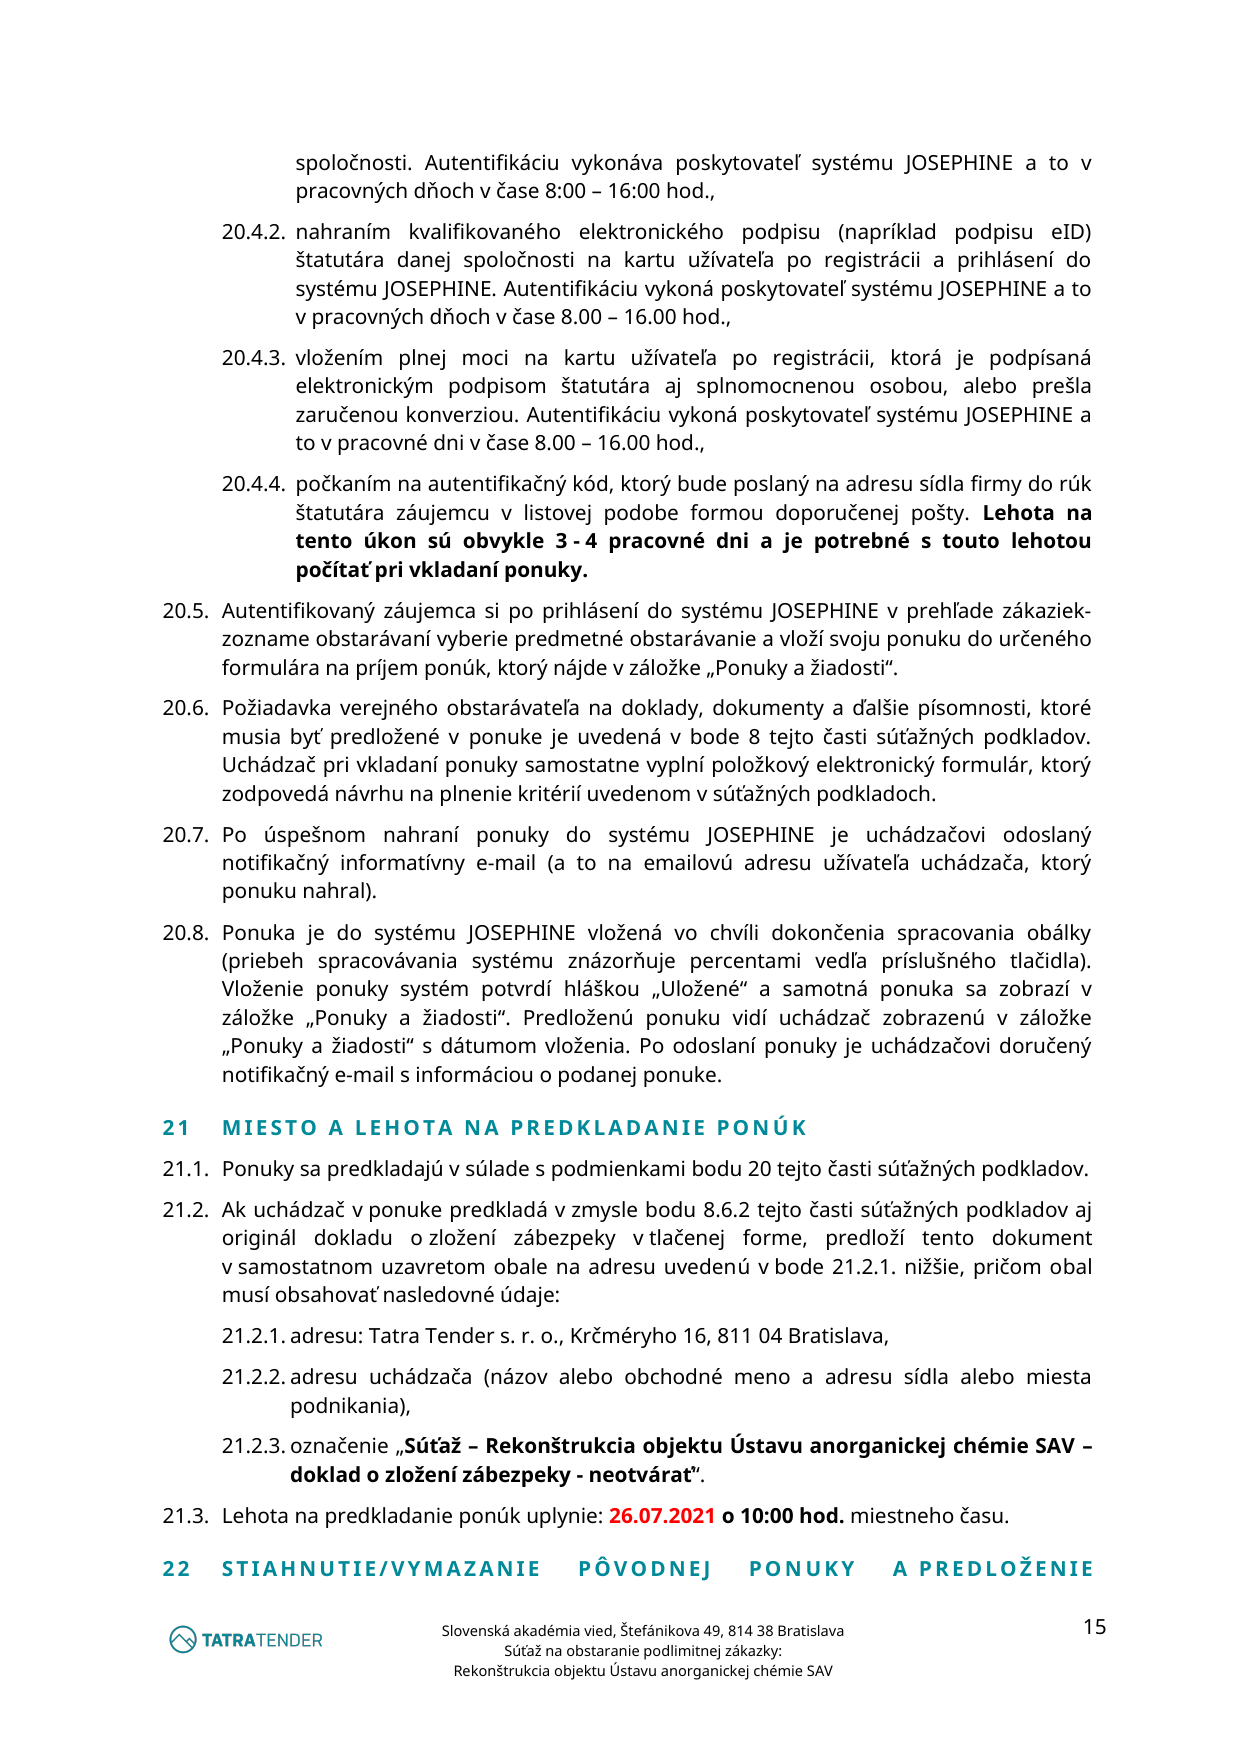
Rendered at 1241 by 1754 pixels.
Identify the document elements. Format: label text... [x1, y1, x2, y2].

subtitle Ak uchádzač v ponuke predkladá v zmysle bodu 8.6.2 tejto časti súťažných podkladov aj originál dokladu o zložení zábezpeky v tlačenej forme, predloží tento dokument v samostatnom uzavretom obale na adresu uvedenú v bode 21.2.1. nižšie, pričom obal musí obsahovať nasledovné údaje: [162, 1195, 1093, 1309]
subtitle označenie „Súťaž – Rekonštrukcia objektu Ústavu anorganickej chémie SAV – doklad o zložení zábezpeky - neotvárať“. [222, 1432, 1093, 1488]
picture [162, 1612, 335, 1665]
subtitle Ponuka je do systému JOSEPHINE vložená vo chvíli dokončenia spracovania obálky (priebeh spracovávania systému znázorňuje percentami vedľa príslušného tlačidla). Vloženie ponuky systém potvrdí hláškou „Uložené“ a samotná ponuka sa zobrazí v záložke „Ponuky a žiadosti“. Predloženú ponuku vidí uchádzač zobrazenú v záložke „Ponuky a žiadosti“ s dátumom vloženia. Po odoslaní ponuky je uchádzačovi doručený notifikačný e-mail s informáciou o podanej ponuke. [162, 918, 1093, 1088]
subtitle adresu uchádzača (názov alebo obchodné meno a adresu sídla alebo miesta podnikania), [222, 1362, 1093, 1419]
subtitle Autentifikovaný záujemca si po prihlásení do systému JOSEPHINE v prehľade zákaziek-zozname obstarávaní vyberie predmetné obstarávanie a vloží svoju ponuku do určeného formulára na príjem ponúk, ktorý nájde v záložke „Ponuky a žiadosti“. [162, 596, 1093, 681]
subtitle Po úspešnom nahraní ponuky do systému JOSEPHINE je uchádzačovi odoslaný notifikačný informatívny e-mail (a to na emailovú adresu užívateľa uchádzača, ktorý ponuku nahral). [162, 820, 1093, 905]
subtitle adresu: Tatra Tender s. r. o., Krčméryho 16, 811 04 Bratislava, [222, 1321, 1093, 1350]
subtitle vložením plnej moci na kartu užívateľa po registrácii, ktorá je podpísaná elektronickým podpisom štatutára aj splnomocnenou osobou, alebo prešla zaručenou konverziou. Autentifikáciu vykoná poskytovateľ systému JOSEPHINE a to v pracovné dni v čase 8.00 – 16.00 hod., [222, 343, 1093, 457]
subtitle Stiahnutie/vymazanie pôvodnej ponuky a predloženie novej ponuky [162, 1554, 1093, 1583]
subtitle Miesto a lehota na predkladanie ponúk [162, 1113, 1093, 1142]
subtitle Ponuky sa predkladajú v súlade s podmienkami bodu 20 tejto časti súťažných podkladov. [162, 1154, 1093, 1183]
subtitle počkaním na autentifikačný kód, ktorý bude poslaný na adresu sídla firmy do rúk štatutára záujemcu v listovej podobe formou doporučenej pošty. Lehota na tento úkon sú obvykle 3 - 4 pracovné dni a je potrebné s touto lehotou počítať pri vkladaní ponuky. [222, 469, 1093, 583]
subtitle Lehota na predkladanie ponúk uplynie: 26.07.2021 o 10:00 hod. miestneho času. [162, 1501, 1093, 1529]
subtitle Požiadavka verejného obstarávateľa na doklady, dokumenty a ďalšie písomnosti, ktoré musia byť predložené v ponuke je uvedená v bode 8 tejto časti súťažných podkladov. Uchádzač pri vkladaní ponuky samostatne vyplní položkový elektronický formulár, ktorý zodpovedá návrhu na plnenie kritérií uvedenom v súťažných podkladoch. [162, 693, 1093, 807]
subtitle nahraním kvalifikovaného elektronického podpisu (napríklad podpisu eID) štatutára danej spoločnosti na kartu užívateľa po registrácii a prihlásení do systému JOSEPHINE. Autentifikáciu vykoná poskytovateľ systému JOSEPHINE a to v pracovných dňoch v čase 8.00 – 16.00 hod., [222, 217, 1093, 331]
